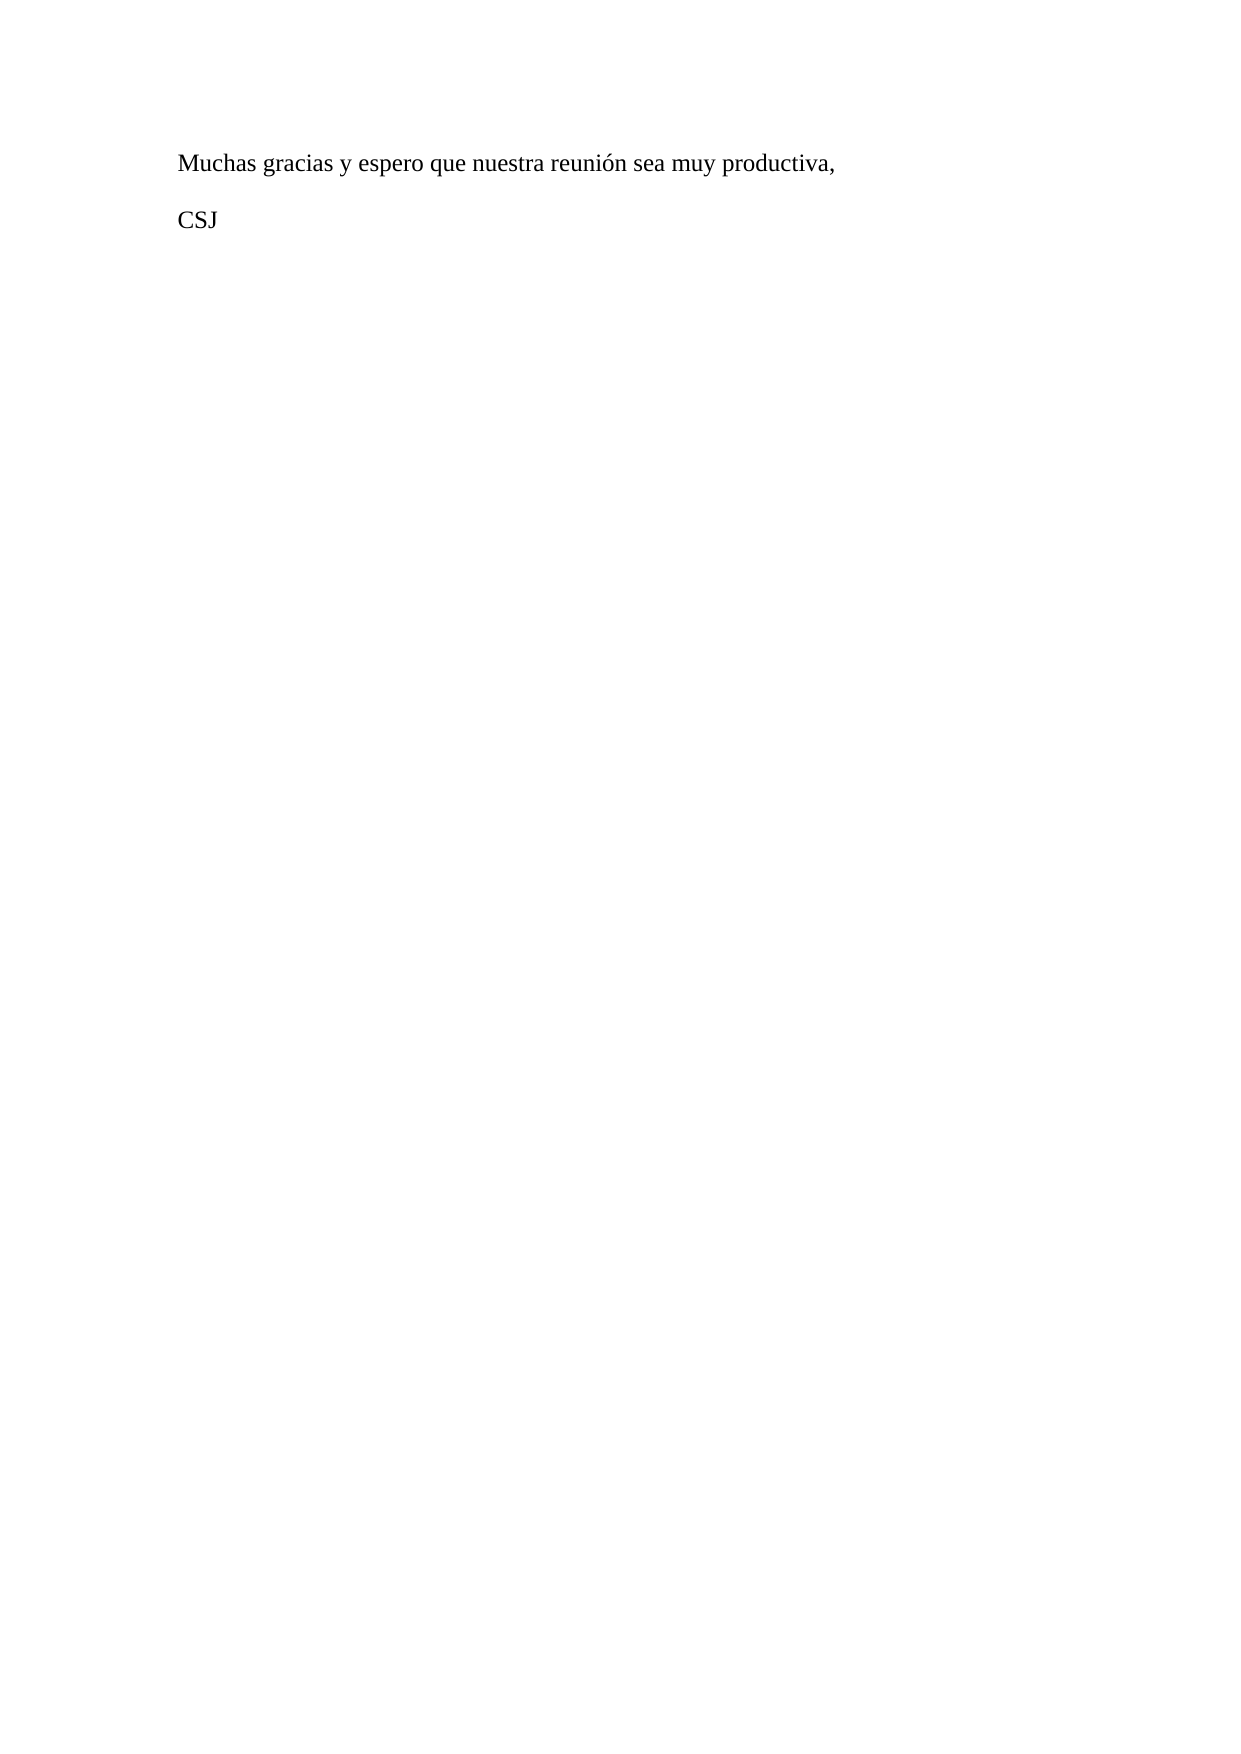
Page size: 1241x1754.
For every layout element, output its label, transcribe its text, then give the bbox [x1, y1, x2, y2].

text Muchas gracias y espero que nuestra reunión sea muy productiva, [177, 148, 1063, 176]
text CSJ [177, 206, 1063, 234]
